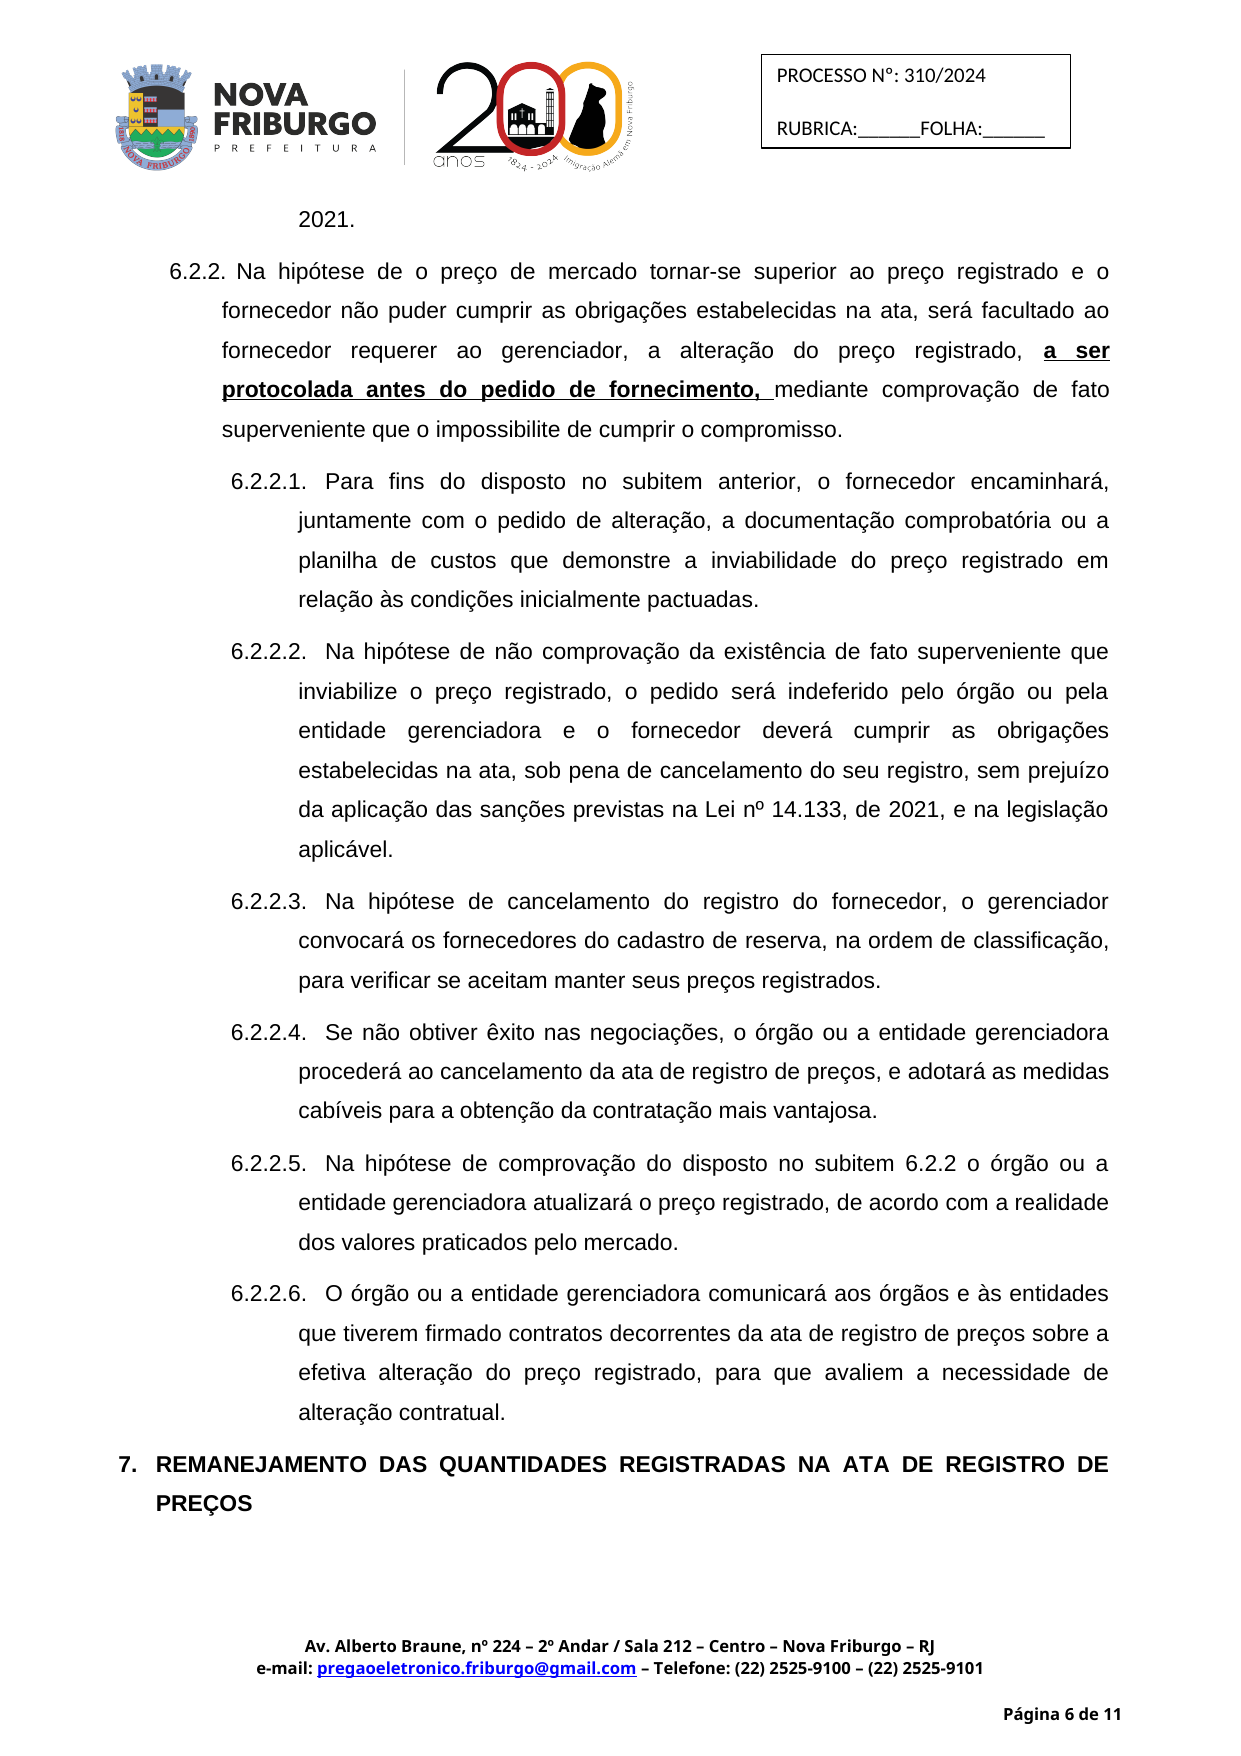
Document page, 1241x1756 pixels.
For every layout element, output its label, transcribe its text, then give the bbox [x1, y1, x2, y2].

list Se não obtiver êxito nas negociações, o órgão ou a entidade gerenciadora procederá ao cancelamento da ata de registro de preços, e adotará as medidas cabíveis para a obtenção da contratação mais vantajosa. [231, 1018, 1110, 1124]
list Na hipótese de o preço de mercado tornar-se superior ao preço registrado e o fornecedor não puder cumprir as obrigações estabelecidas na ata, será facultado ao fornecedor requerer ao gerenciador, a alteração do preço registrado, a ser protocolada antes do pedido de fornecimento, mediante comprovação de fato superveniente que o impossibilite de cumprir o compromisso. [169, 258, 1110, 442]
picture [88, 29, 666, 200]
list Na hipótese de cancelamento do registro do fornecedor, o gerenciador convocará os fornecedores do cadastro de reserva, na ordem de classificação, para verificar se aceitam manter seus preços registrados. [231, 888, 1110, 993]
list REMANEJAMENTO DAS QUANTIDADES REGISTRADAS NA ATA DE REGISTRO DE PREÇOS [118, 1451, 1110, 1517]
list Na hipótese de comprovação do disposto no subitem 6.2.2 o órgão ou a entidade gerenciadora atualizará o preço registrado, de acordo com a realidade dos valores praticados pelo mercado. [231, 1149, 1110, 1255]
list Na hipótese de não comprovação da existência de fato superveniente que inviabilize o preço registrado, o pedido será indeferido pelo órgão ou pela entidade gerenciadora e o fornecedor deverá cumprir as obrigações estabelecidas na ata, sob pena de cancelamento do seu registro, sem prejuízo da aplicação das sanções previstas na Lei nº 14.133, de 2021, e na legislação aplicável. [231, 638, 1110, 862]
list O órgão ou a entidade gerenciadora comunicará aos órgãos e às entidades que tiverem firmado contratos decorrentes da ata de registro de preços sobre a efetiva alteração do preço registrado, para que avaliem a necessidade de alteração contratual. [231, 1280, 1110, 1425]
list Para fins do disposto no subitem anterior, o fornecedor encaminhará, juntamente com o pedido de alteração, a documentação comprobatória ou a planilha de custos que demonstre a inviabilidade do preço registrado em relação às condições inicialmente pactuadas. [231, 468, 1110, 613]
